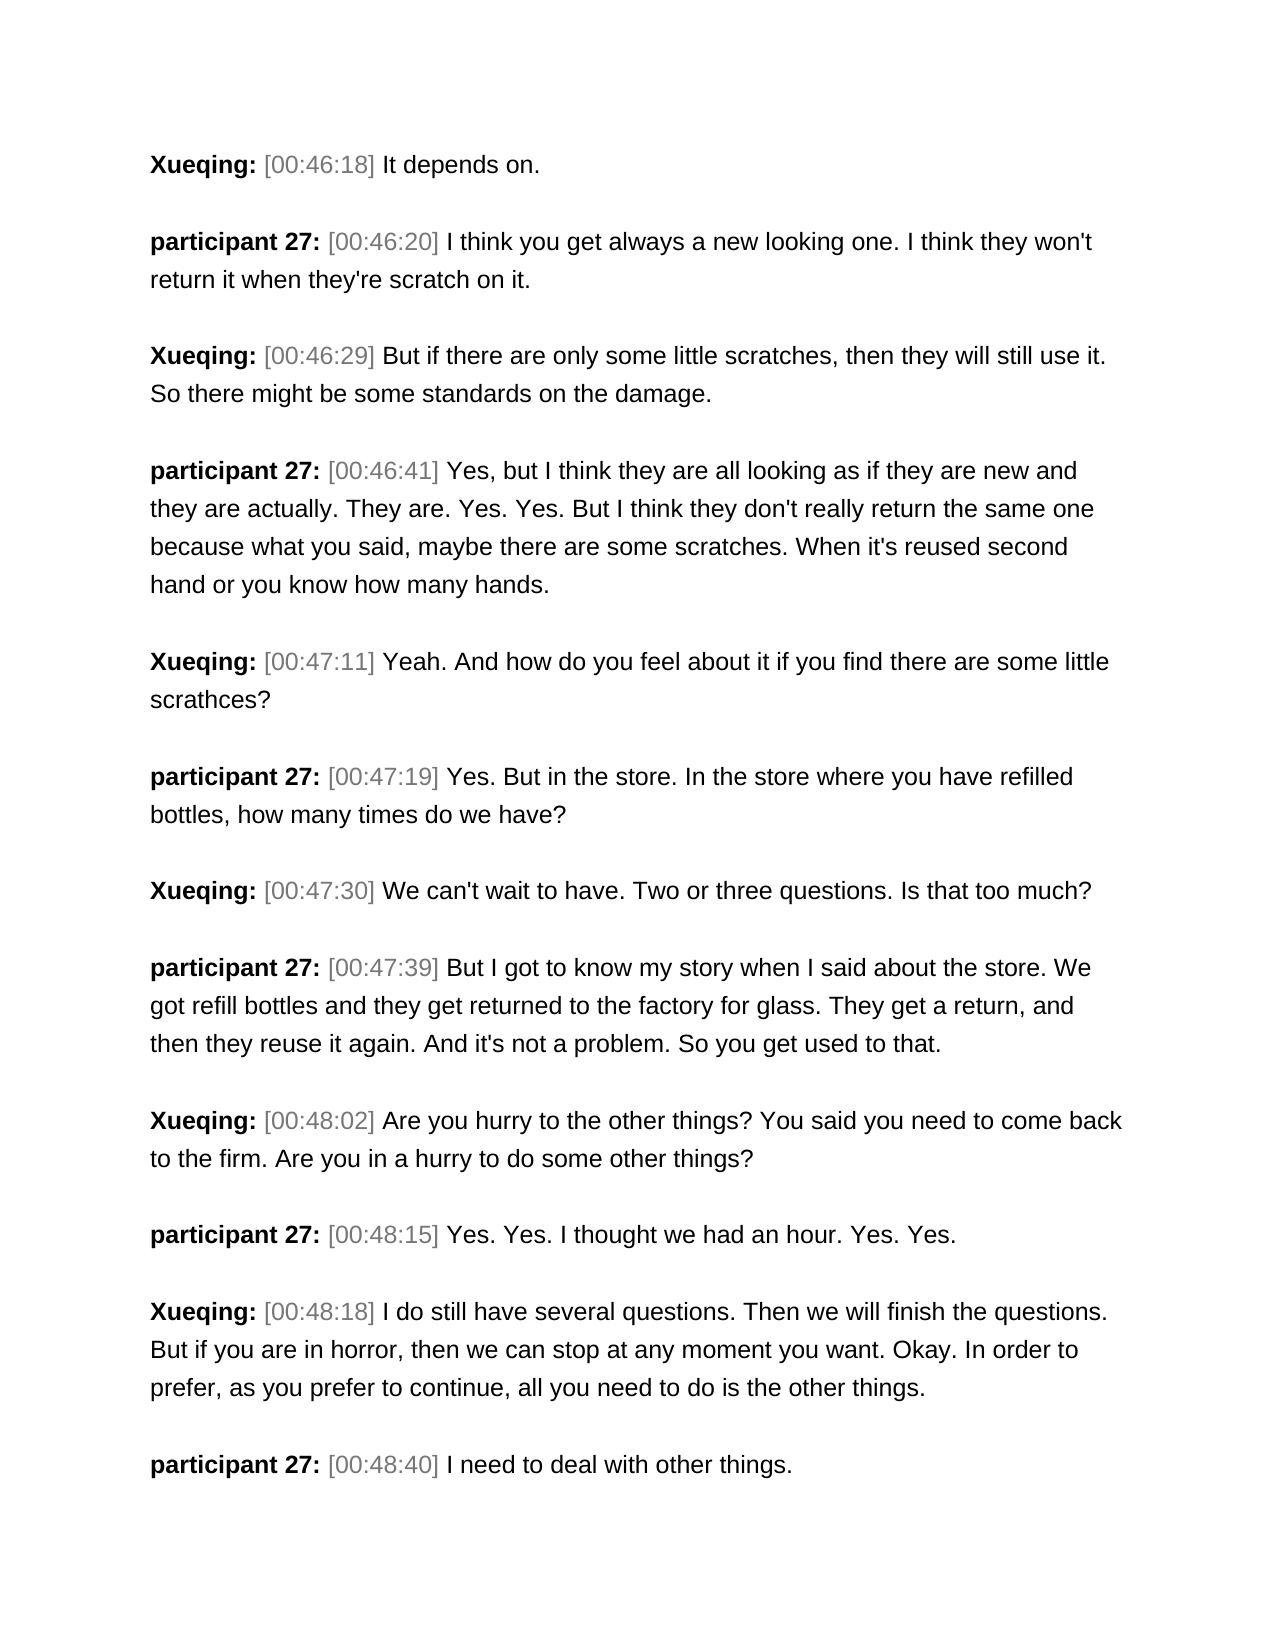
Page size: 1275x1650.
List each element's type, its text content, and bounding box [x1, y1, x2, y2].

text participant 27: [00:48:40] I need to deal with other things. [150, 1450, 1125, 1478]
text participant 27: [00:46:41] Yes, but I think they are all looking as if they are new and they are actually. They are. Yes. Yes. But I think they don't really return the same one because what you said, maybe there are some scratches. When it's reused second hand or you know how many hands. [150, 456, 1125, 599]
text Xueqing: [00:46:29] But if there are only some little scratches, then they will still use it. So there might be some standards on the damage. [150, 341, 1125, 408]
text participant 27: [00:47:39] But I got to know my story when I said about the store. We got refill bottles and they get returned to the factory for glass. They get a return, and then they reuse it again. And it's not a problem. So you get used to that. [150, 953, 1125, 1058]
text Xueqing: [00:46:18] It depends on. [150, 150, 1125, 179]
text Xueqing: [00:48:18] I do still have several questions. Then we will finish the questions. But if you are in horror, then we can stop at any moment you want. Okay. In order to prefer, as you prefer to continue, all you need to do is the other things. [150, 1297, 1125, 1402]
text Xueqing: [00:47:30] We can't wait to have. Two or three questions. Is that too much? [150, 876, 1125, 905]
text participant 27: [00:46:20] I think you get always a new looking one. I think they won't return it when they're scratch on it. [150, 226, 1125, 293]
text Xueqing: [00:47:11] Yeah. And how do you feel about it if you find there are some little scrathces? [150, 647, 1125, 714]
text participant 27: [00:48:15] Yes. Yes. I thought we had an hour. Yes. Yes. [150, 1220, 1125, 1249]
text Xueqing: [00:48:02] Are you hurry to the other things? You said you need to come back to the firm. Are you in a hurry to do some other things? [150, 1106, 1125, 1173]
text participant 27: [00:47:19] Yes. But in the store. In the store where you have refilled bottles, how many times do we have? [150, 762, 1125, 829]
